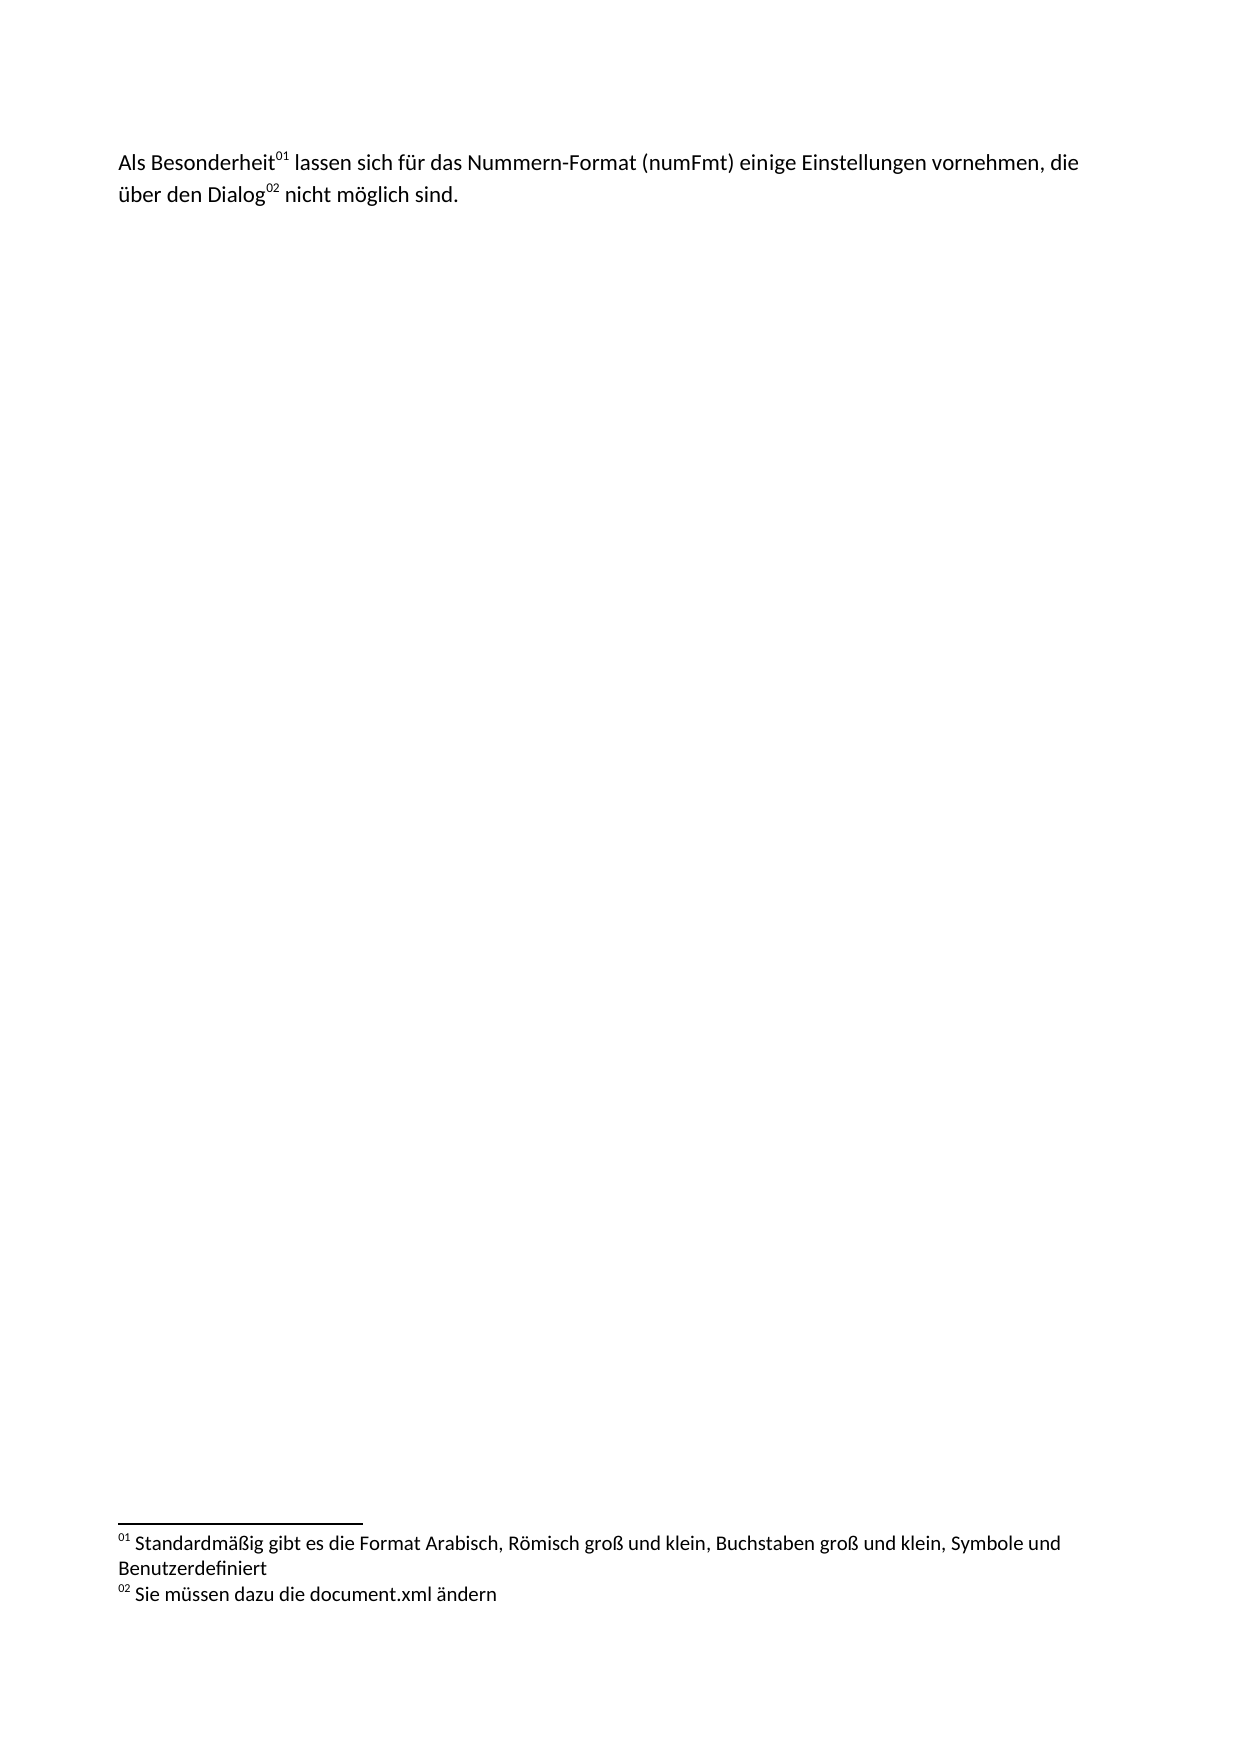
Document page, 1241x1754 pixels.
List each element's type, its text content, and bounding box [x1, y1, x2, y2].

text Als Besonderheit lassen sich für das Nummern-Format (numFmt) einige Einstellungen vornehmen, die über den Dialog nicht möglich sind. [118, 148, 1092, 208]
